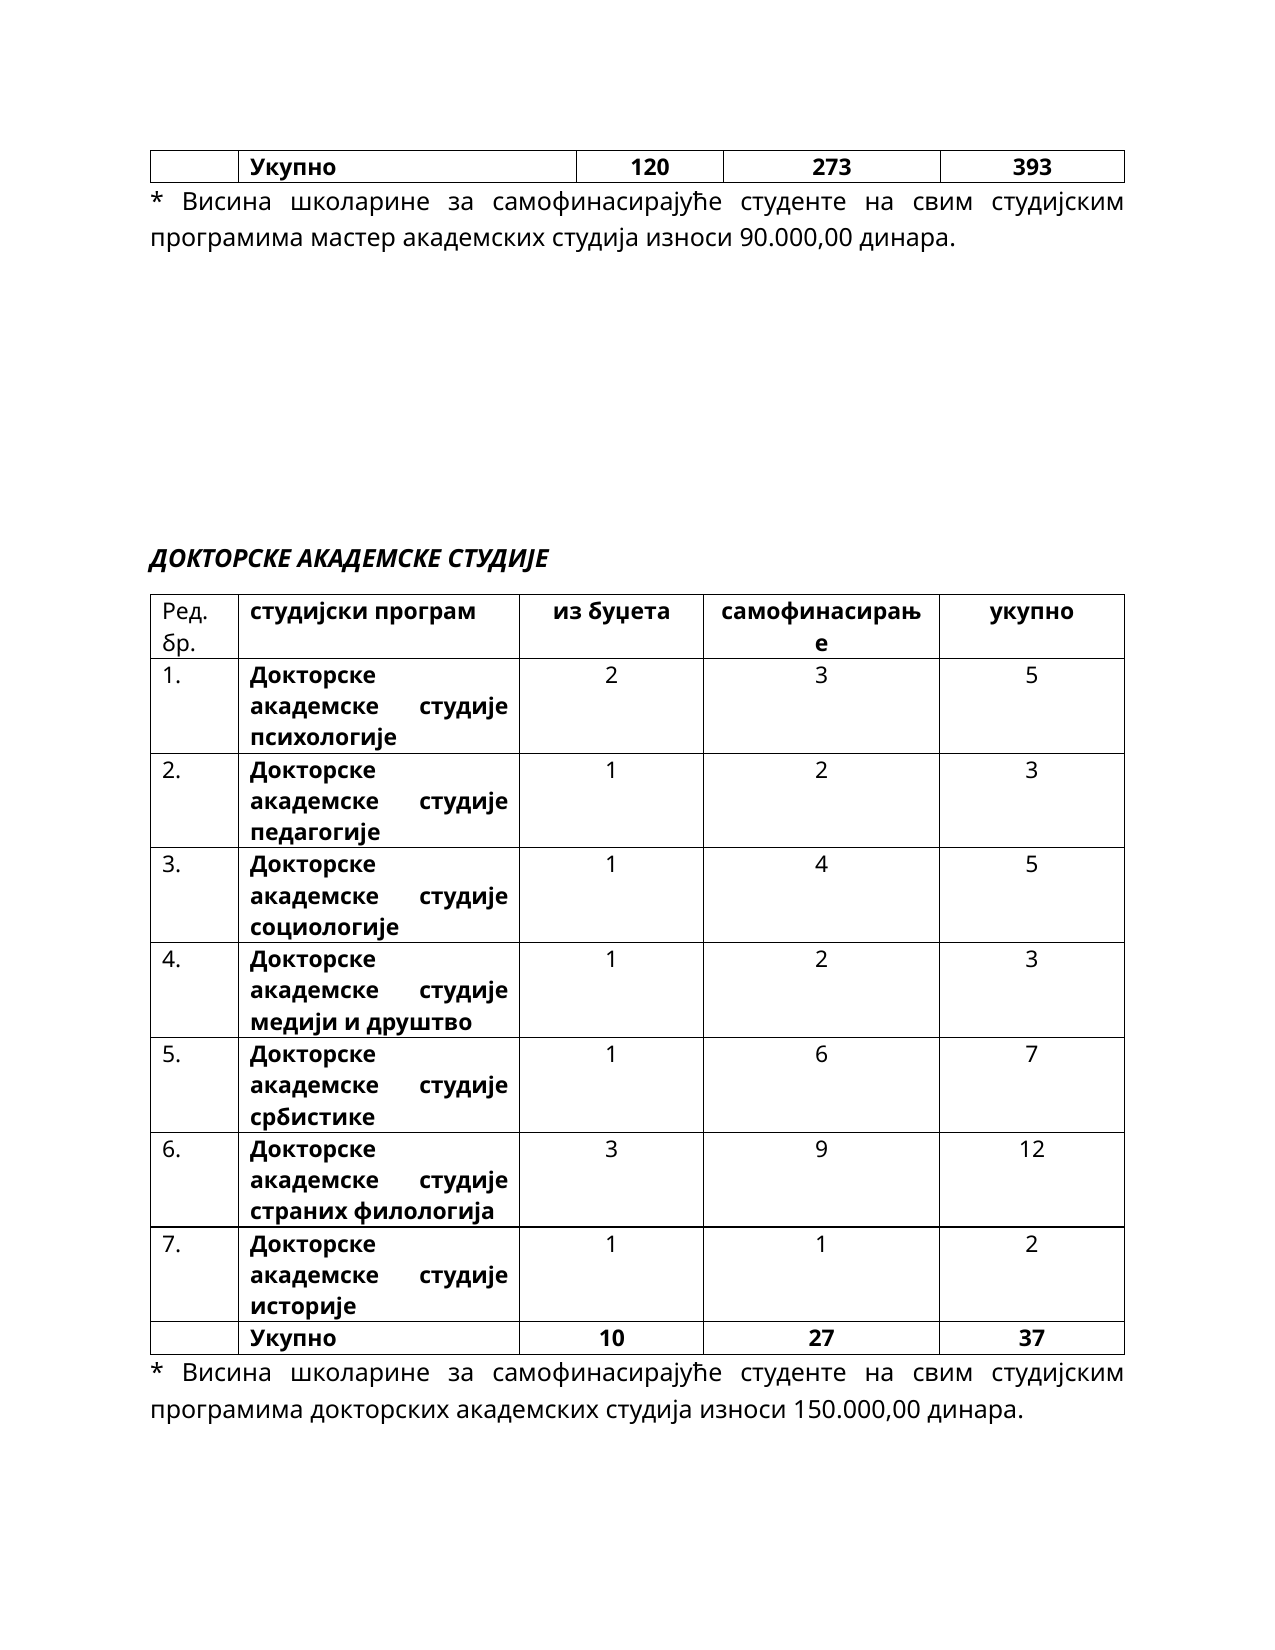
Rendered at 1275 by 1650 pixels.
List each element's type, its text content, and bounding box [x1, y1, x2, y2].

table_cell 3. [151, 848, 238, 942]
table_cell 2 [704, 943, 939, 1037]
table_cell 6 [704, 1038, 939, 1132]
table_cell Докторске академске студије психологије [239, 659, 519, 752]
table_cell 7. [151, 1228, 238, 1321]
table_cell 37 [940, 1322, 1124, 1353]
table_cell 1 [520, 754, 703, 847]
table_cell 5. [151, 1038, 238, 1132]
text ДОКТОРСКЕ АКАДЕМСКЕ СТУДИЈЕ [150, 541, 1125, 575]
table_cell 1 [704, 1228, 939, 1321]
table_cell 5 [940, 848, 1124, 942]
text * Висина школарине за самофинасирајуће студенте на свим студијским програмима докторских академских студија износи 150.000,00 динара. [150, 1355, 1125, 1425]
table_cell 2. [151, 754, 238, 847]
table_cell 6. [151, 1133, 238, 1226]
table_cell Докторске академске студије страних филологија [239, 1133, 519, 1226]
table_cell 27 [704, 1322, 939, 1353]
table_cell 10 [520, 1322, 703, 1353]
table_cell Докторске академске студије србистике [239, 1038, 519, 1132]
table_cell 2 [520, 659, 703, 752]
table_cell [151, 151, 238, 182]
table_header Ред. бр. [151, 595, 238, 658]
table_cell Укупно [239, 1322, 519, 1353]
table_cell 3 [940, 943, 1124, 1037]
table_cell 2 [704, 754, 939, 847]
table_cell 4 [704, 848, 939, 942]
table_cell 3 [940, 754, 1124, 847]
table_cell 273 [724, 151, 940, 182]
table_cell 1. [151, 659, 238, 752]
table_cell Укупно [239, 151, 576, 182]
table_cell 3 [704, 659, 939, 752]
table_cell Докторске академске студије педагогије [239, 754, 519, 847]
table_header самофинасирање [704, 595, 939, 658]
table_cell 4. [151, 943, 238, 1037]
table_cell 393 [941, 151, 1124, 182]
table_cell 1 [520, 943, 703, 1037]
text * Висина школарине за самофинасирајуће студенте на свим студијским програмима мастер академских студија износи 90.000,00 динара. [150, 183, 1125, 254]
table_header укупно [940, 595, 1124, 658]
table_cell 7 [940, 1038, 1124, 1132]
table_header из буџета [520, 595, 703, 658]
table_cell Докторске академске студије медији и друштво [239, 943, 519, 1037]
table_cell 1 [520, 1038, 703, 1132]
table_cell Докторске академске студије социологије [239, 848, 519, 942]
table_header студијски програм [239, 595, 519, 658]
table_cell 1 [520, 848, 703, 942]
table_cell 3 [520, 1133, 703, 1226]
table_cell 5 [940, 659, 1124, 752]
table_cell 1 [520, 1228, 703, 1321]
table_cell 12 [940, 1133, 1124, 1226]
table_cell 120 [577, 151, 723, 182]
table_cell [151, 1322, 238, 1353]
table_cell Докторске академске студије историје [239, 1228, 519, 1321]
table_cell 2 [940, 1228, 1124, 1321]
table_cell 9 [704, 1133, 939, 1226]
